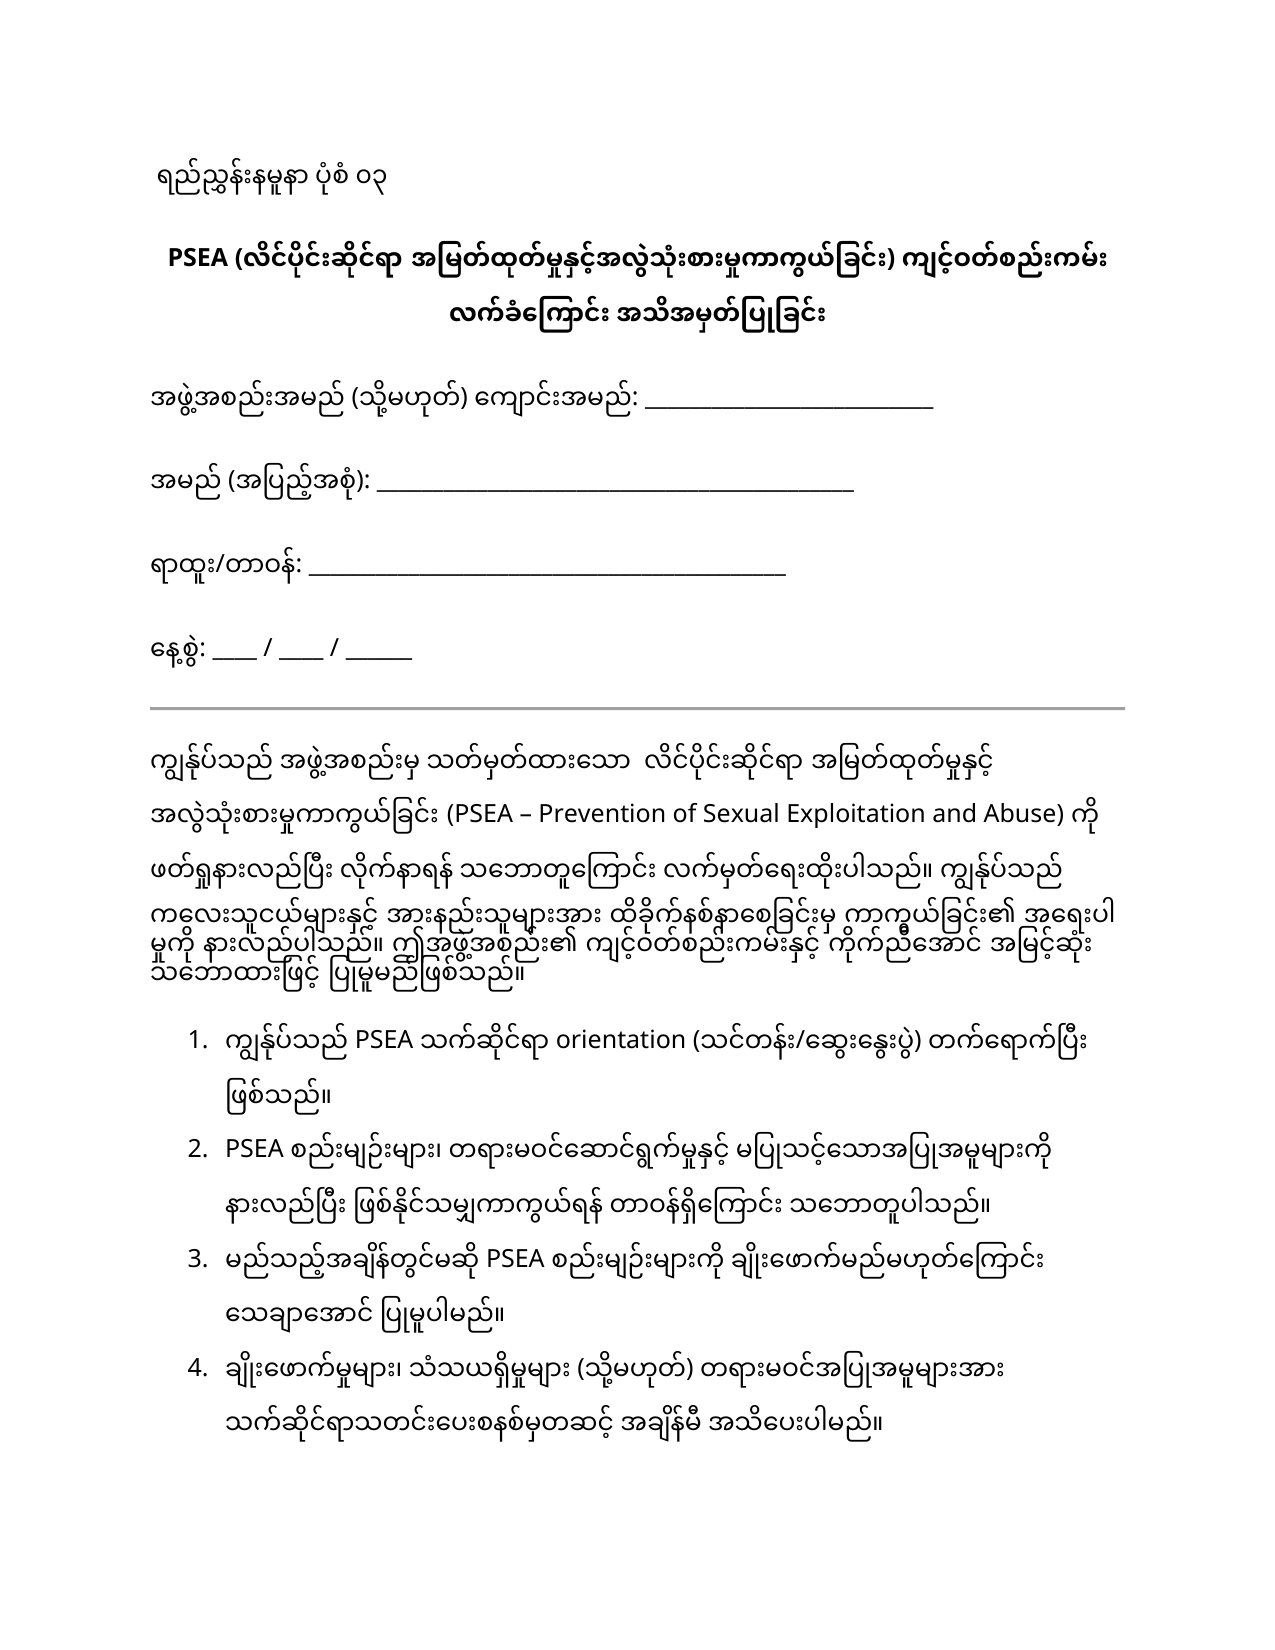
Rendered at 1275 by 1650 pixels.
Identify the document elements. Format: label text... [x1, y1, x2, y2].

text ကျွန်ုပ်သည် အဖွဲ့အစည်းမှ သတ်မှတ်ထားသော လိင်ပိုင်းဆိုင်ရာ အမြတ်ထုတ်မှုနှင့် အလွဲသုံးစားမှုကာကွယ်ခြင်း (PSEA – Prevention of Sexual Exploitation and Abuse) ကို ဖတ်ရှုနားလည်ပြီး လိုက်နာရန် သဘောတူကြောင်း လက်မှတ်ရေးထိုးပါသည်။ ကျွန်ုပ်သည် ကလေးသူငယ်များနှင့် အားနည်းသူများအား ထိခိုက်နစ်နာစေခြင်းမှ ကာကွယ်ခြင်း၏ အရေးပါမှုကို နားလည်ပါသည်။ ဤအဖွဲ့အစည်း၏ ကျင့်ဝတ်စည်းကမ်းနှင့် ကိုက်ညီအောင် အမြင့်ဆုံးသဘောထားဖြင့် ပြုမူမည်ဖြစ်သည်။ [150, 735, 1125, 986]
list PSEA စည်းမျဉ်းများ၊ တရားမဝင်ဆောင်ရွက်မှုနှင့် မပြုသင့်သောအပြုအမူများကို နားလည်ပြီး ဖြစ်နိုင်သမျှကာကွယ်ရန် တာဝန်ရှိကြောင်း သဘောတူပါသည်။ [187, 1125, 1125, 1234]
list ချိုးဖောက်မှုများ၊ သံသယရှိမှုများ (သို့မဟုတ်) တရားမဝင်အပြုအမူများအား သက်ဆိုင်ရာသတင်းပေးစနစ်မှတဆင့် အချိန်မီ အသိပေးပါမည်။ [187, 1343, 1125, 1452]
list ကျွန်ုပ်သည် PSEA သက်ဆိုင်ရာ orientation (သင်တန်း/ဆွေးနွေးပွဲ) တက်ရောက်ပြီးဖြစ်သည်။ [187, 1016, 1125, 1125]
text အမည် (အပြည့်အစုံ): ___________________________________________ [150, 456, 1125, 510]
text ရာထူး/တာဝန်: ___________________________________________ [150, 539, 1125, 594]
text အဖွဲ့အစည်းအမည် (သို့မဟုတ်) ကျောင်းအမည်: __________________________ [150, 372, 1125, 427]
list မည်သည့်အချိန်တွင်မဆို PSEA စည်းမျဉ်းများကို ချိုးဖောက်မည်မဟုတ်ကြောင်း သေချာအောင် ပြုမူပါမည်။ [187, 1234, 1125, 1343]
text PSEA (လိင်ပိုင်းဆိုင်ရာ အမြတ်ထုတ်မှုနှင့်အလွဲသုံးစားမှုကာကွယ်ခြင်း) ကျင့်ဝတ်စည်းကမ်း လက်ခံကြောင်း အသိအမှတ်ပြုခြင်း [150, 234, 1125, 343]
text နေ့စွဲ: ____ / ____ / ______ [150, 623, 1125, 678]
text ရည်ညွှန်းနမူနာ ပုံစံ ၀၃ [150, 150, 1125, 204]
